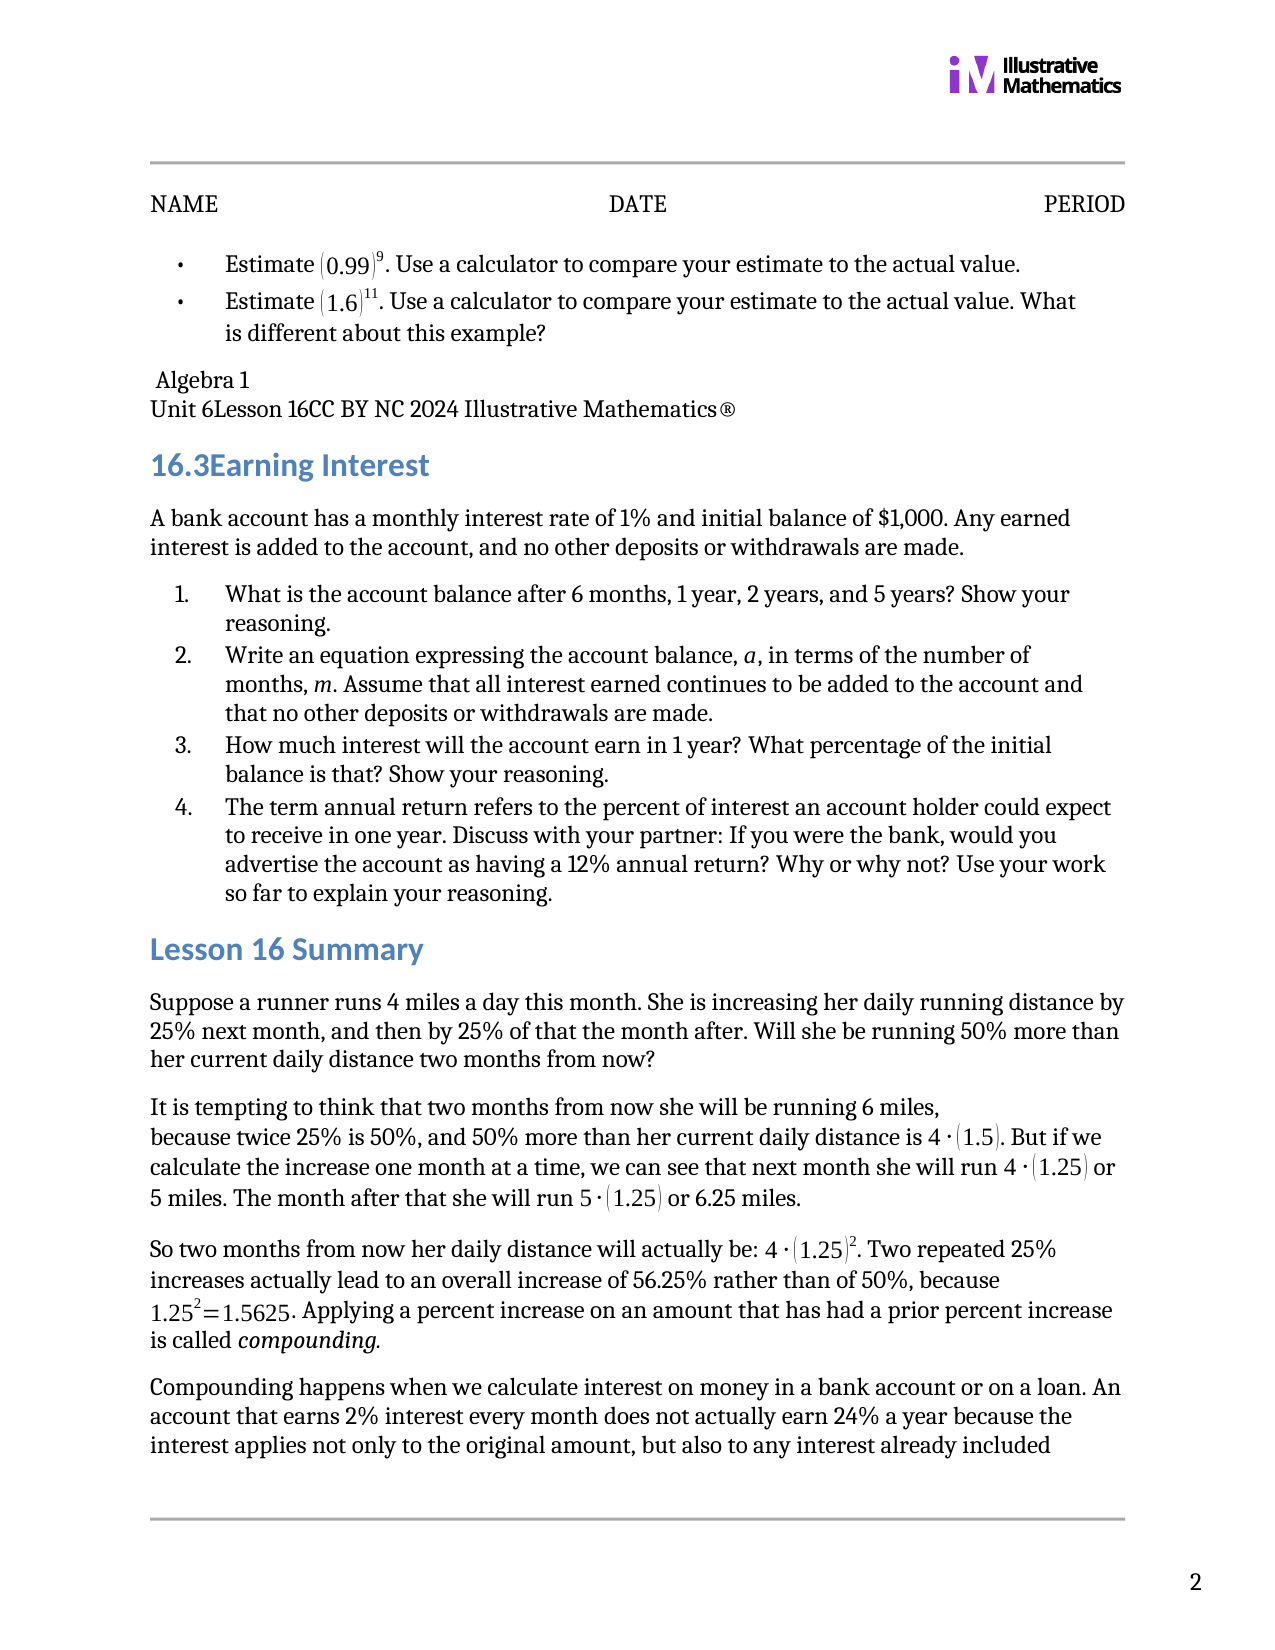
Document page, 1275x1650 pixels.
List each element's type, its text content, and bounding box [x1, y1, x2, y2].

list Write an equation expressing the account balance, , in terms of the number of months, . Assume that all interest earned continues to be added to the account and that no other deposits or withdrawals are made. [175, 641, 1125, 728]
text So two months from now her daily distance will actually be: . Two repeated 25% increases actually lead to an overall increase of 56.25% rather than of 50%, because . Applying a percent increase on an amount that has had a prior percent increase is called compounding. [150, 1232, 1125, 1354]
subtitle 16.3Earning Interest [150, 444, 1125, 485]
picture [949, 55, 1121, 93]
list How much interest will the account earn in 1 year? What percentage of the initial balance is that? Show your reasoning. [175, 731, 1125, 789]
text Suppose a runner runs 4 miles a day this month. She is increasing her daily running distance by 25% next month, and then by 25% of that the month after. Will she be running 50% more than her current daily distance two months from now? [150, 988, 1125, 1074]
list Estimate . Use a calculator to compare your estimate to the actual value. What is different about this example? [175, 285, 1125, 347]
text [150, 1373, 1125, 1459]
list What is the account balance after 6 months, 1 year, 2 years, and 5 years? Show your reasoning. [175, 580, 1125, 638]
text Algebra 1 Unit 6Lesson 16CC BY NC 2024 Illustrative Mathematics® [150, 366, 1125, 423]
list The term annual return refers to the percent of interest an account holder could expect to receive in one year. Discuss with your partner: If you were the bank, would you advertise the account as having a 12% annual return? Why or why not? Use your work so far to explain your reasoning. [175, 793, 1125, 908]
subtitle Lesson 16 Summary [150, 928, 1125, 969]
text A bank account has a monthly interest rate of 1% and initial balance of $1,000. Any earned interest is added to the account, and no other deposits or withdrawals are made. [150, 504, 1125, 561]
text It is tempting to think that two months from now she will be running 6 miles, because twice 25% is 50%, and 50% more than her current daily distance is . But if we calculate the increase one month at a time, we can see that next month she will run or 5 miles. The month after that she will run or 6.25 miles. [150, 1093, 1125, 1213]
list Estimate . Use a calculator to compare your estimate to the actual value. [175, 247, 1125, 281]
